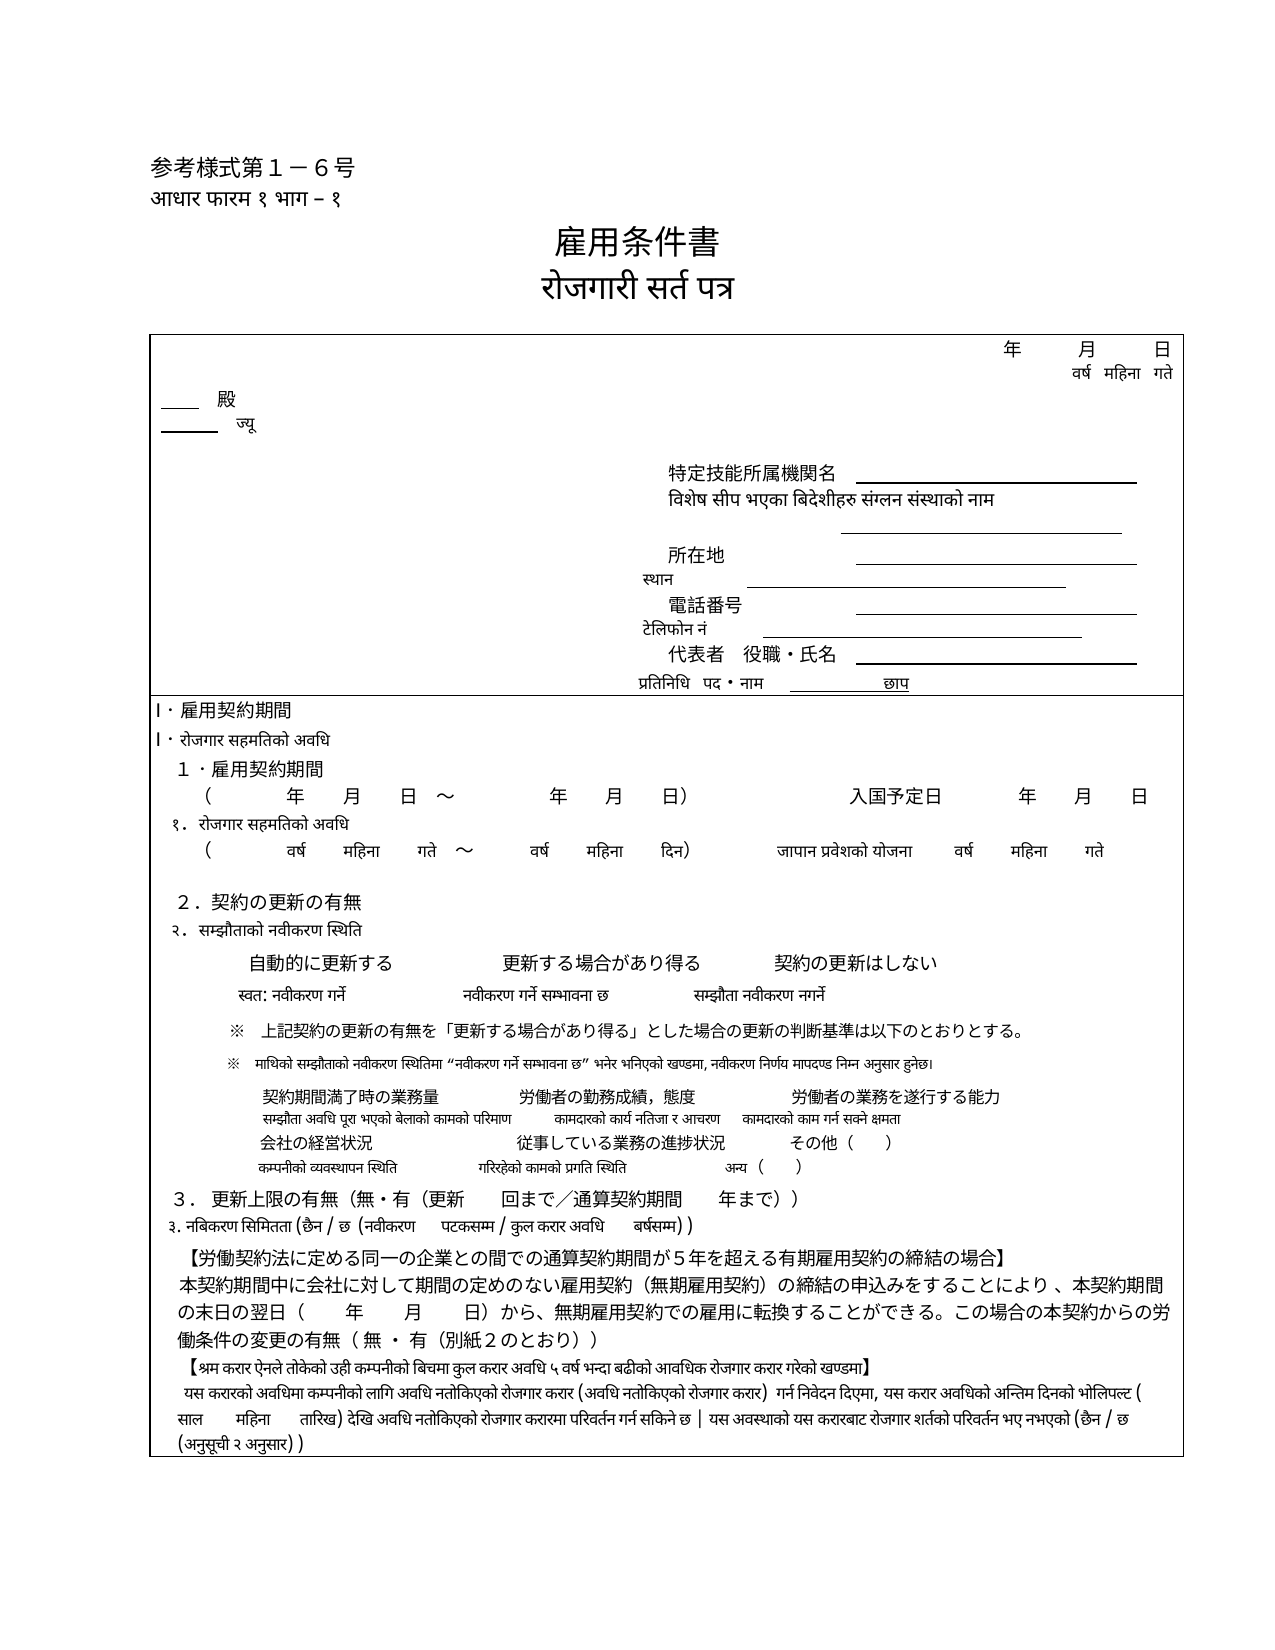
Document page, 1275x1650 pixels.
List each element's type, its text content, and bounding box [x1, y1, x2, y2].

text रोजगारी सर्त पत्र [150, 264, 1125, 309]
text आधार फारम १ भाग – १ [150, 183, 1125, 216]
table_cell Ⅰ．雇用契約期間 Ⅰ．रोजगार सहमतिको अवधि １．雇用契約期間 （ 年 月 日 ～ 年 月 日） 入国予定日 年 月 日 १．रोजगार सहमतिको अवधि （ वर्ष महिना गते ～ वर्ष महिना दिन） जापान प्रवेशको योजना वर्ष महिना गते ２．契約の更新の有無 २．सम्झौताको नवीकरण स्थिति 自動的に更新する 更新する場合があり得る 契約の更新はしない स्वत: नवीकरण गर्ने नवीकरण गर्ने सम्भावना छ सम्झौता नवीकरण नगर्ने ※ 上記契約の更新の有無を「更新する場合があり得る」とした場合の更新の判断基準は以下のとおりとする。 ※ माथिको सम्झौताको नवीकरण स्थितिमा “नवीकरण गर्ने सम्भावना छ” भनेर भनिएको खण्डमा, नवीकरण निर्णय मापदण्ड निम्न अनुसार हुनेछ। 契約期間満了時の業務量 労働者の勤務成績，態度 労働者の業務を遂行する能力 सम्झौता अवधि पूरा भएको बेलाको कामको परिमाण कामदारको कार्य नतिजा र आचरण कामदारको काम गर्न सक्ने क्षमता 会社の経営状況 従事している業務の進捗状況 その他（ ） कम्पनीको व्यवस्थापन स्थिति गरिरहेको कामको प्रगति स्थिति अन्य（ ） ３． 更新上限の有無（無・有（更新 回まで／通算契約期間 年まで）） ३. नबिकरण सिमितता (छैन / छ (नवीकरण पटकसम्म / कुल करार अवधि बर्षसम्म) ) 【労働契約法に定める同一の企業との間での通算契約期間が５年を超える有期雇用契約の締結の場合】 本契約期間中に会社に対して期間の定めのない雇用契約（無期雇用契約）の締結の申込みをすることにより 、本契約期間の末日の翌日（ 年 月 日）から、無期雇用契約での雇用に転換することができる。この場合の本契約からの労働条件の変更の有無（ 無 ・ 有（別紙２のとおり）） 【श्रम करार ऐनले तोकेको उही कम्पनीको बिचमा कुल करार अवधि ५ वर्ष भन्दा बढीको आवधिक रोजगार करार गरेको खण्डमा】 यस करारको अवधिमा कम्पनीको लागि अवधि नतोकिएको रोजगार करार (अवधि नतोकिएको रोजगार करार) गर्न निवेदन दिएमा, यस करार अवधिको अन्तिम दिनको भोलिपल्ट ( साल महिना तारिख) देखि अवधि नतोकिएको रोजगार करारमा परिवर्तन गर्न सकिने छ | यस अवस्थाको यस करारबाट रोजगार शर्तको परिवर्तन भए नभएको (छैन / छ (अनुसूची २ अनुसार) ) [151, 696, 1183, 1456]
table_header 年 月 日 वर्ष महिना गते 殿 ज्यू 特定技能所属機関名 विशेष सीप भएका बिदेशीहरु संग्लन संस्थाको नाम 所在地 स्थान 電話番号 टेलिफोन नं 代表者 役職・氏名 प्रतिनिधि पद・नाम छाप [151, 335, 1183, 694]
text 雇用条件書 [150, 216, 1125, 264]
text 参考様式第１－６号 [150, 150, 1125, 183]
